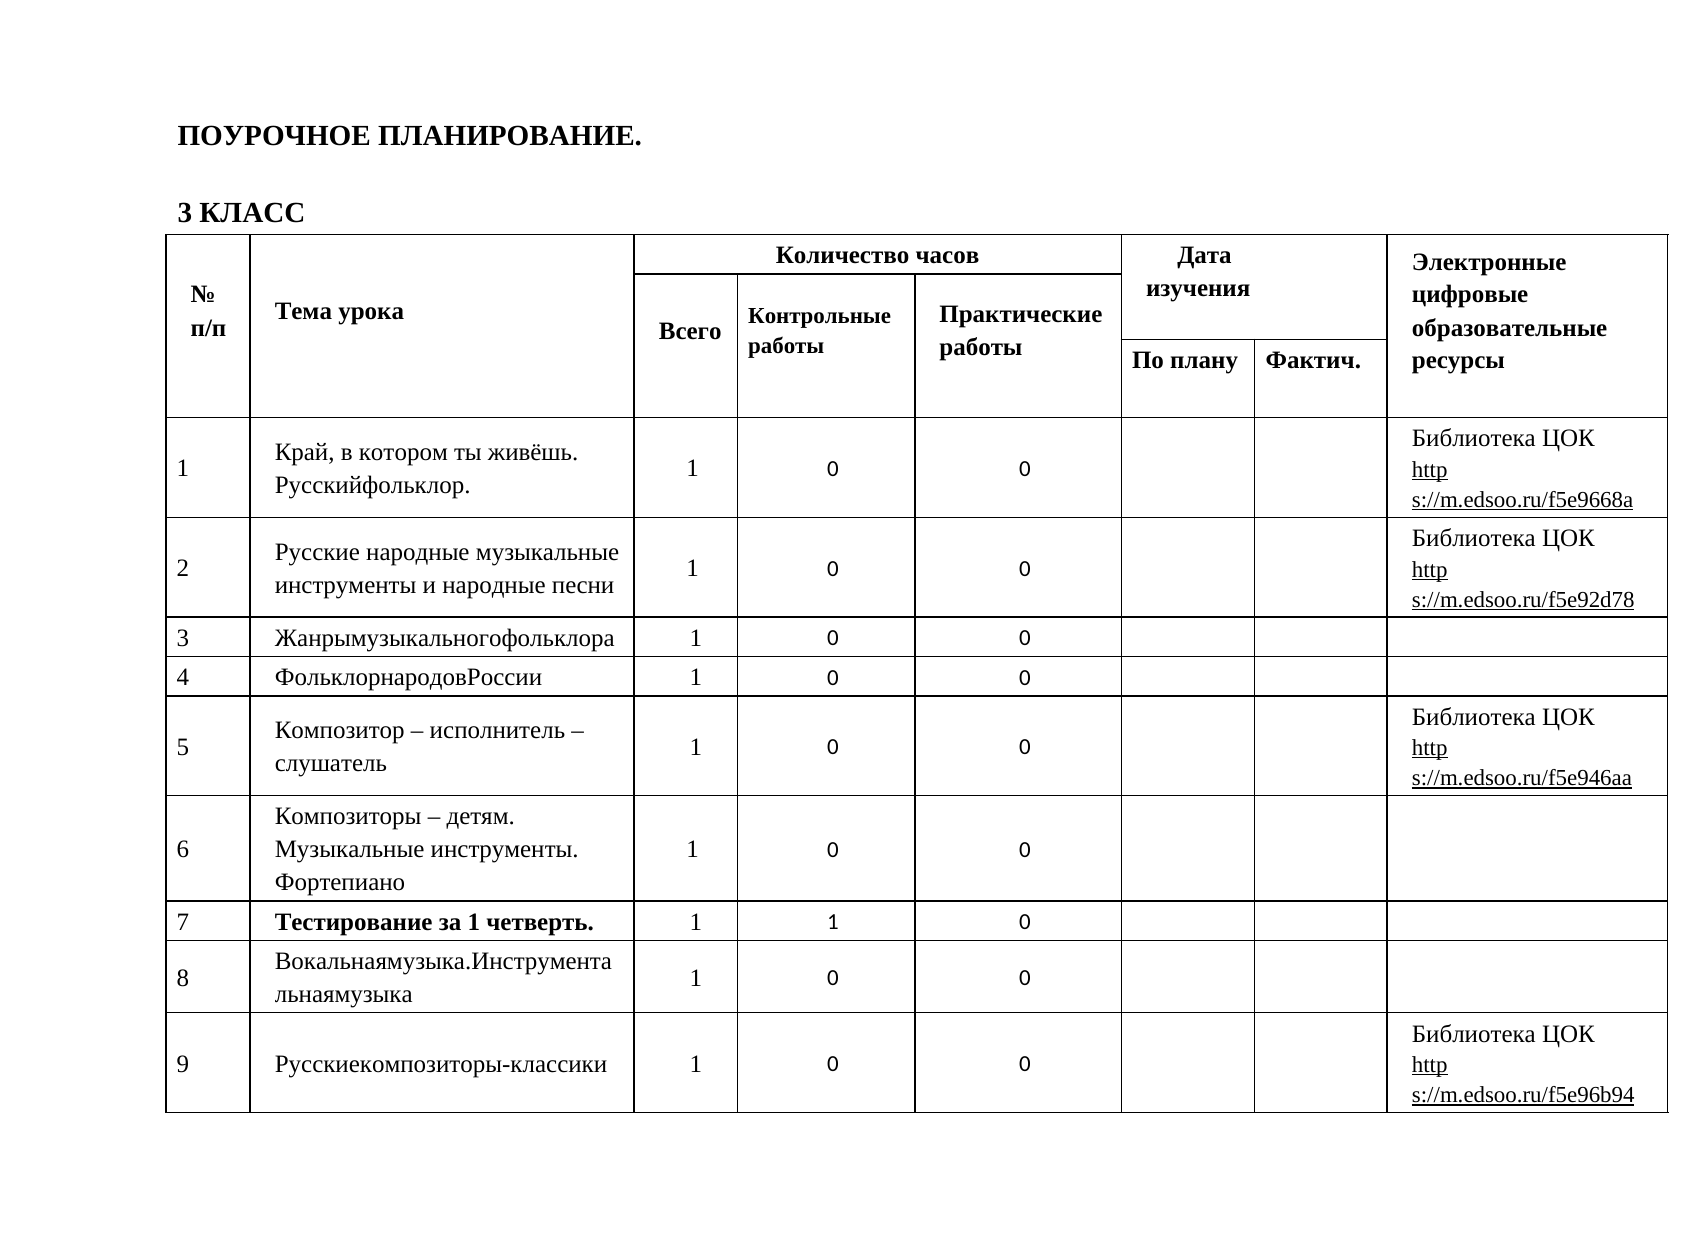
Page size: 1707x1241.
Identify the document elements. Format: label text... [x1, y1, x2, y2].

table_cell 1 [635, 697, 737, 795]
table_cell 7 [167, 902, 249, 939]
table_cell 4 [167, 657, 249, 695]
table_cell [1122, 618, 1254, 656]
table_cell 0 [916, 697, 1121, 795]
table_cell [1255, 657, 1386, 695]
table_cell [1122, 941, 1254, 1012]
table_cell Библиотека ЦОК https://m.edsoo.ru/f5e946aa [1388, 697, 1667, 795]
table_cell 1 [635, 902, 737, 939]
table_cell 0 [916, 902, 1121, 939]
table_cell [1388, 796, 1667, 900]
table_cell 1 [635, 941, 737, 1012]
table_cell 0 [916, 518, 1121, 616]
table_cell [1388, 618, 1667, 656]
table_cell 1 [738, 902, 914, 939]
table_cell 0 [916, 941, 1121, 1012]
table_cell [1255, 941, 1386, 1012]
table_cell 1 [635, 618, 737, 656]
table_cell Край, в котором ты живёшь. Русскийфольклор. [251, 418, 633, 516]
table_cell 5 [167, 697, 249, 795]
table_cell 1 [635, 657, 737, 695]
text 3 КЛАСС [177, 195, 1618, 229]
table_cell Вокальнаямузыка.Инструментальнаямузыка [251, 941, 633, 1012]
table_cell Библиотека ЦОК https://m.edsoo.ru/f5e9668a [1388, 418, 1667, 516]
table_cell Композиторы – детям. Музыкальные инструменты. Фортепиано [251, 796, 633, 900]
table_cell Контрольные работы [738, 275, 914, 417]
table_cell ФольклорнародовРоссии [251, 657, 633, 695]
table_cell Практические работы [916, 275, 1121, 417]
table_cell 0 [916, 1013, 1121, 1112]
table_cell [1255, 902, 1386, 939]
table_cell 0 [738, 1013, 914, 1112]
table_cell 1 [635, 518, 737, 616]
table_cell 0 [738, 796, 914, 900]
table_cell Жанрымузыкальногофольклора [251, 618, 633, 656]
table_cell [1255, 697, 1386, 795]
table_cell Композитор – исполнитель – слушатель [251, 697, 633, 795]
table_cell 1 [635, 1013, 737, 1112]
table_cell [1122, 518, 1254, 616]
table_cell [1122, 657, 1254, 695]
table_cell 0 [916, 418, 1121, 516]
table_cell По плану [1122, 340, 1254, 417]
text ПОУРОЧНОЕ ПЛАНИРОВАНИЕ. [177, 118, 1618, 152]
table_cell [1255, 518, 1386, 616]
table_header Электронные цифровые образовательные ресурсы [1388, 235, 1667, 417]
table_cell Фактич. [1255, 340, 1386, 417]
table_cell 1 [635, 796, 737, 900]
table_cell 0 [916, 657, 1121, 695]
table_cell 0 [738, 418, 914, 516]
table_cell [1388, 941, 1667, 1012]
table_cell Тестирование за 1 четверть. [251, 902, 633, 939]
table_cell 0 [738, 941, 914, 1012]
table_cell 8 [167, 941, 249, 1012]
table_header Количество часов [635, 235, 1121, 273]
table_cell [1255, 1013, 1386, 1112]
table_cell [1122, 796, 1254, 900]
table_cell [1255, 796, 1386, 900]
table_cell [1122, 418, 1254, 516]
table_cell 2 [167, 518, 249, 616]
table_cell Русские народные музыкальные инструменты и народные песни [251, 518, 633, 616]
table_cell 6 [167, 796, 249, 900]
table_cell 3 [167, 618, 249, 656]
table_cell [1122, 902, 1254, 939]
table_cell 9 [167, 1013, 249, 1112]
table_cell [1122, 1013, 1254, 1112]
table_cell 0 [916, 618, 1121, 656]
table_cell Русскиекомпозиторы-классики [251, 1013, 633, 1112]
table_cell [1388, 657, 1667, 695]
table_cell [1122, 697, 1254, 795]
table_cell 0 [738, 618, 914, 656]
table_cell Библиотека ЦОК https://m.edsoo.ru/f5e96b94 [1388, 1013, 1667, 1112]
table_cell 1 [635, 418, 737, 516]
table_header Тема урока [251, 235, 633, 417]
table_cell 0 [738, 697, 914, 795]
table_cell [1255, 618, 1386, 656]
table_cell Всего [635, 275, 737, 417]
table_cell 0 [738, 657, 914, 695]
table_cell Библиотека ЦОК https://m.edsoo.ru/f5e92d78 [1388, 518, 1667, 616]
table_cell 0 [916, 796, 1121, 900]
table_cell [1388, 902, 1667, 939]
table_header Дата изучения [1122, 235, 1386, 338]
table_header № п/п [167, 235, 249, 417]
table_cell 1 [167, 418, 249, 516]
table_cell 0 [738, 518, 914, 616]
table_cell [1255, 418, 1386, 516]
